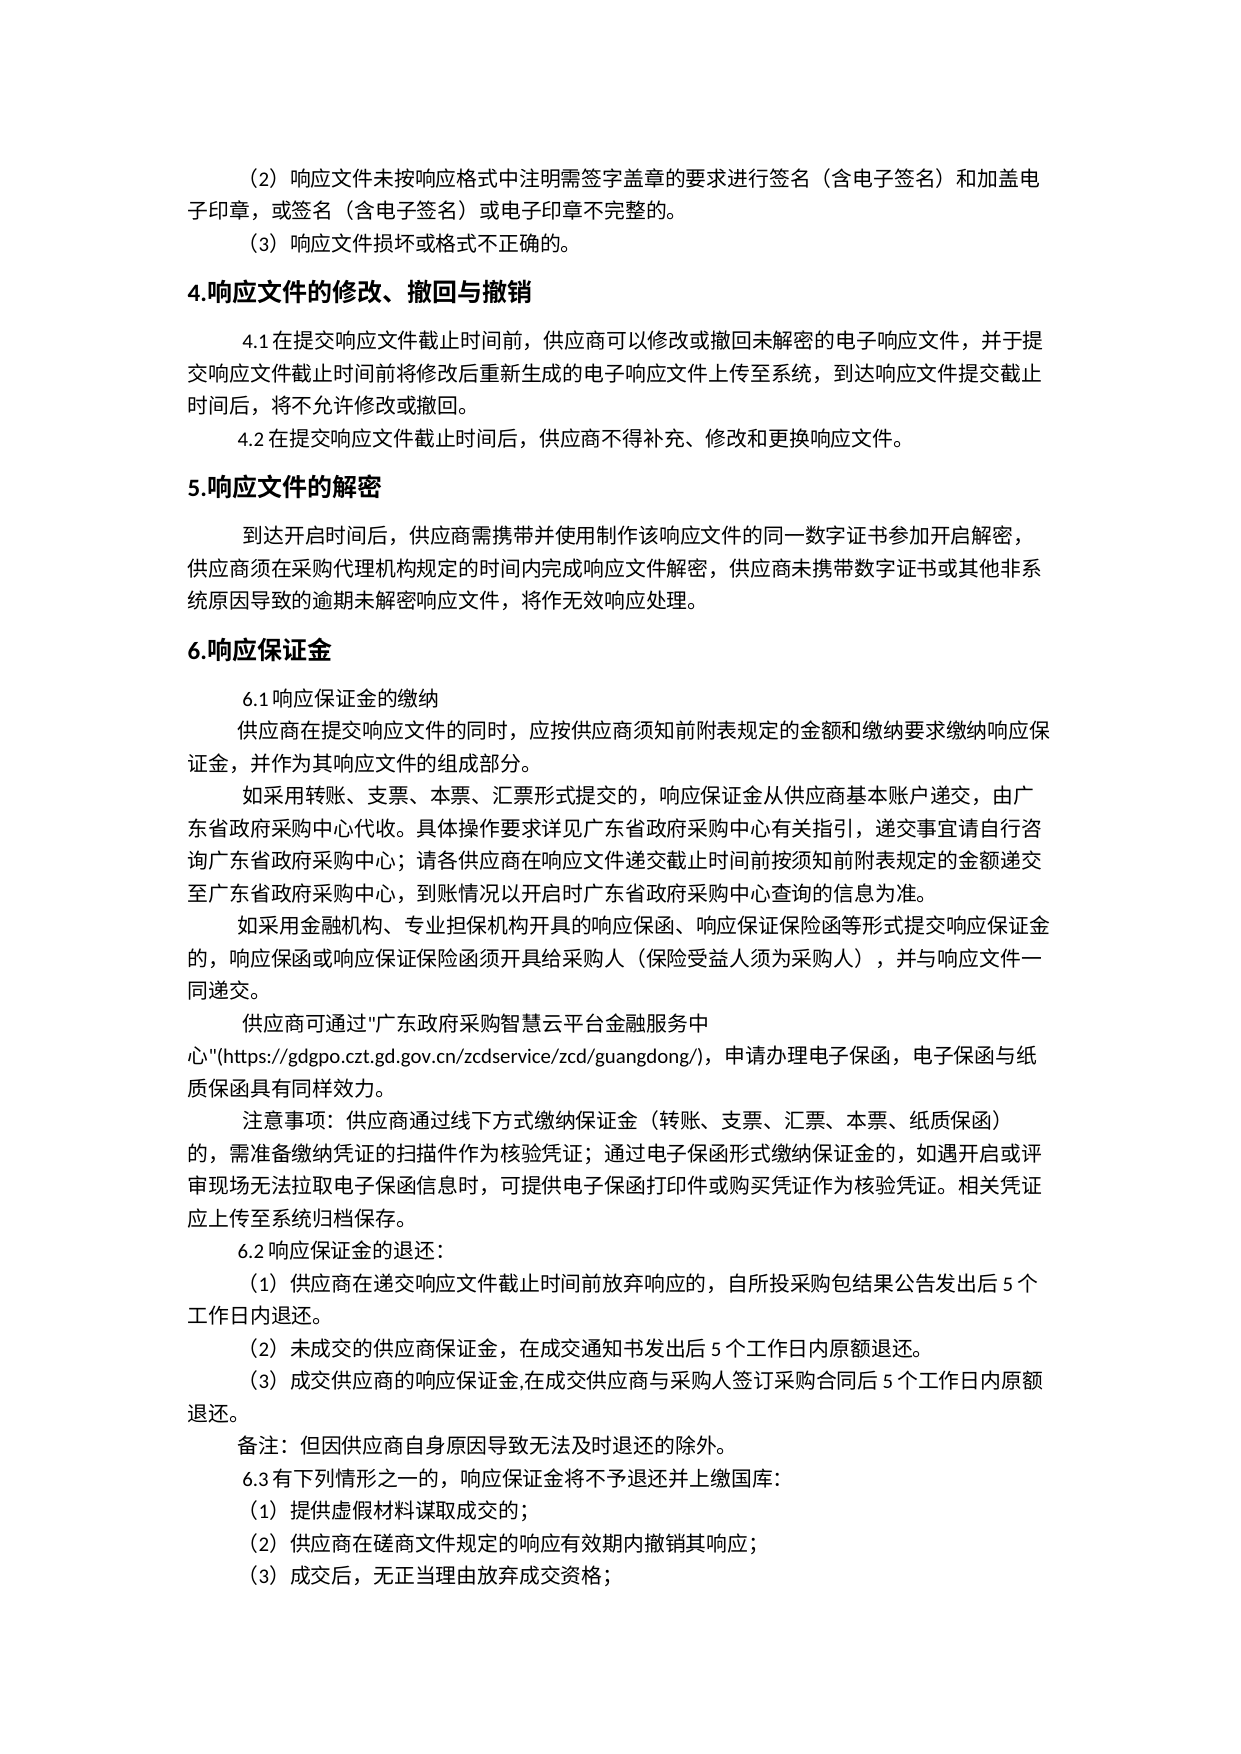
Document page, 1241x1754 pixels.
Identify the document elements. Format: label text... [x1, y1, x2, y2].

text 4.响应文件的修改、撤回与撤销 [187, 259, 1053, 324]
text （1）供应商在递交响应文件截止时间前放弃响应的，自所投采购包结果公告发出后5个工作日内退还。 [187, 1267, 1053, 1332]
text 到达开启时间后，供应商需携带并使用制作该响应文件的同一数字证书参加开启解密，供应商须在采购代理机构规定的时间内完成响应文件解密，供应商未携带数字证书或其他非系统原因导致的逾期未解密响应文件，将作无效响应处理。 [187, 519, 1053, 617]
text （3）成交后，无正当理由放弃成交资格； [187, 1559, 1053, 1592]
text 6.响应保证金 [187, 617, 1053, 682]
text 供应商可通过"广东政府采购智慧云平台金融服务中心"(https://gdgpo.czt.gd.gov.cn/zcdservice/zcd/guangdong/)，申请办理电子保函，电子保函与纸质保函具有同样效力。 [187, 1007, 1053, 1104]
text 6.2响应保证金的退还： [187, 1234, 1053, 1267]
text （3）成交供应商的响应保证金,在成交供应商与采购人签订采购合同后5个工作日内原额退还。 [187, 1364, 1053, 1429]
text 注意事项：供应商通过线下方式缴纳保证金（转账、支票、汇票、本票、纸质保函）的，需准备缴纳凭证的扫描件作为核验凭证；通过电子保函形式缴纳保证金的，如遇开启或评审现场无法拉取电子保函信息时，可提供电子保函打印件或购买凭证作为核验凭证。相关凭证应上传至系统归档保存。 [187, 1104, 1053, 1234]
text 6.1响应保证金的缴纳 [187, 682, 1053, 714]
text （2）响应文件未按响应格式中注明需签字盖章的要求进行签名（含电子签名）和加盖电子印章，或签名（含电子签名）或电子印章不完整的。 [187, 162, 1053, 227]
text （2）未成交的供应商保证金，在成交通知书发出后5个工作日内原额退还。 [187, 1332, 1053, 1364]
text 4.2在提交响应文件截止时间后，供应商不得补充、修改和更换响应文件。 [187, 422, 1053, 454]
text 4.1在提交响应文件截止时间前，供应商可以修改或撤回未解密的电子响应文件，并于提交响应文件截止时间前将修改后重新生成的电子响应文件上传至系统，到达响应文件提交截止时间后，将不允许修改或撤回。 [187, 324, 1053, 422]
text 供应商在提交响应文件的同时，应按供应商须知前附表规定的金额和缴纳要求缴纳响应保证金，并作为其响应文件的组成部分。 [187, 714, 1053, 779]
text 6.3有下列情形之一的，响应保证金将不予退还并上缴国库： [187, 1462, 1053, 1494]
text （2）供应商在磋商文件规定的响应有效期内撤销其响应； [187, 1527, 1053, 1559]
text 备注：但因供应商自身原因导致无法及时退还的除外。 [187, 1429, 1053, 1462]
text 5.响应文件的解密 [187, 454, 1053, 519]
text （3）响应文件损坏或格式不正确的。 [187, 227, 1053, 259]
text 如采用金融机构、专业担保机构开具的响应保函、响应保证保险函等形式提交响应保证金的，响应保函或响应保证保险函须开具给采购人（保险受益人须为采购人），并与响应文件一同递交。 [187, 909, 1053, 1007]
text （1）提供虚假材料谋取成交的； [187, 1494, 1053, 1527]
text 如采用转账、支票、本票、汇票形式提交的，响应保证金从供应商基本账户递交，由广东省政府采购中心代收。具体操作要求详见广东省政府采购中心有关指引，递交事宜请自行咨询广东省政府采购中心；请各供应商在响应文件递交截止时间前按须知前附表规定的金额递交至广东省政府采购中心，到账情况以开启时广东省政府采购中心查询的信息为准。 [187, 779, 1053, 909]
